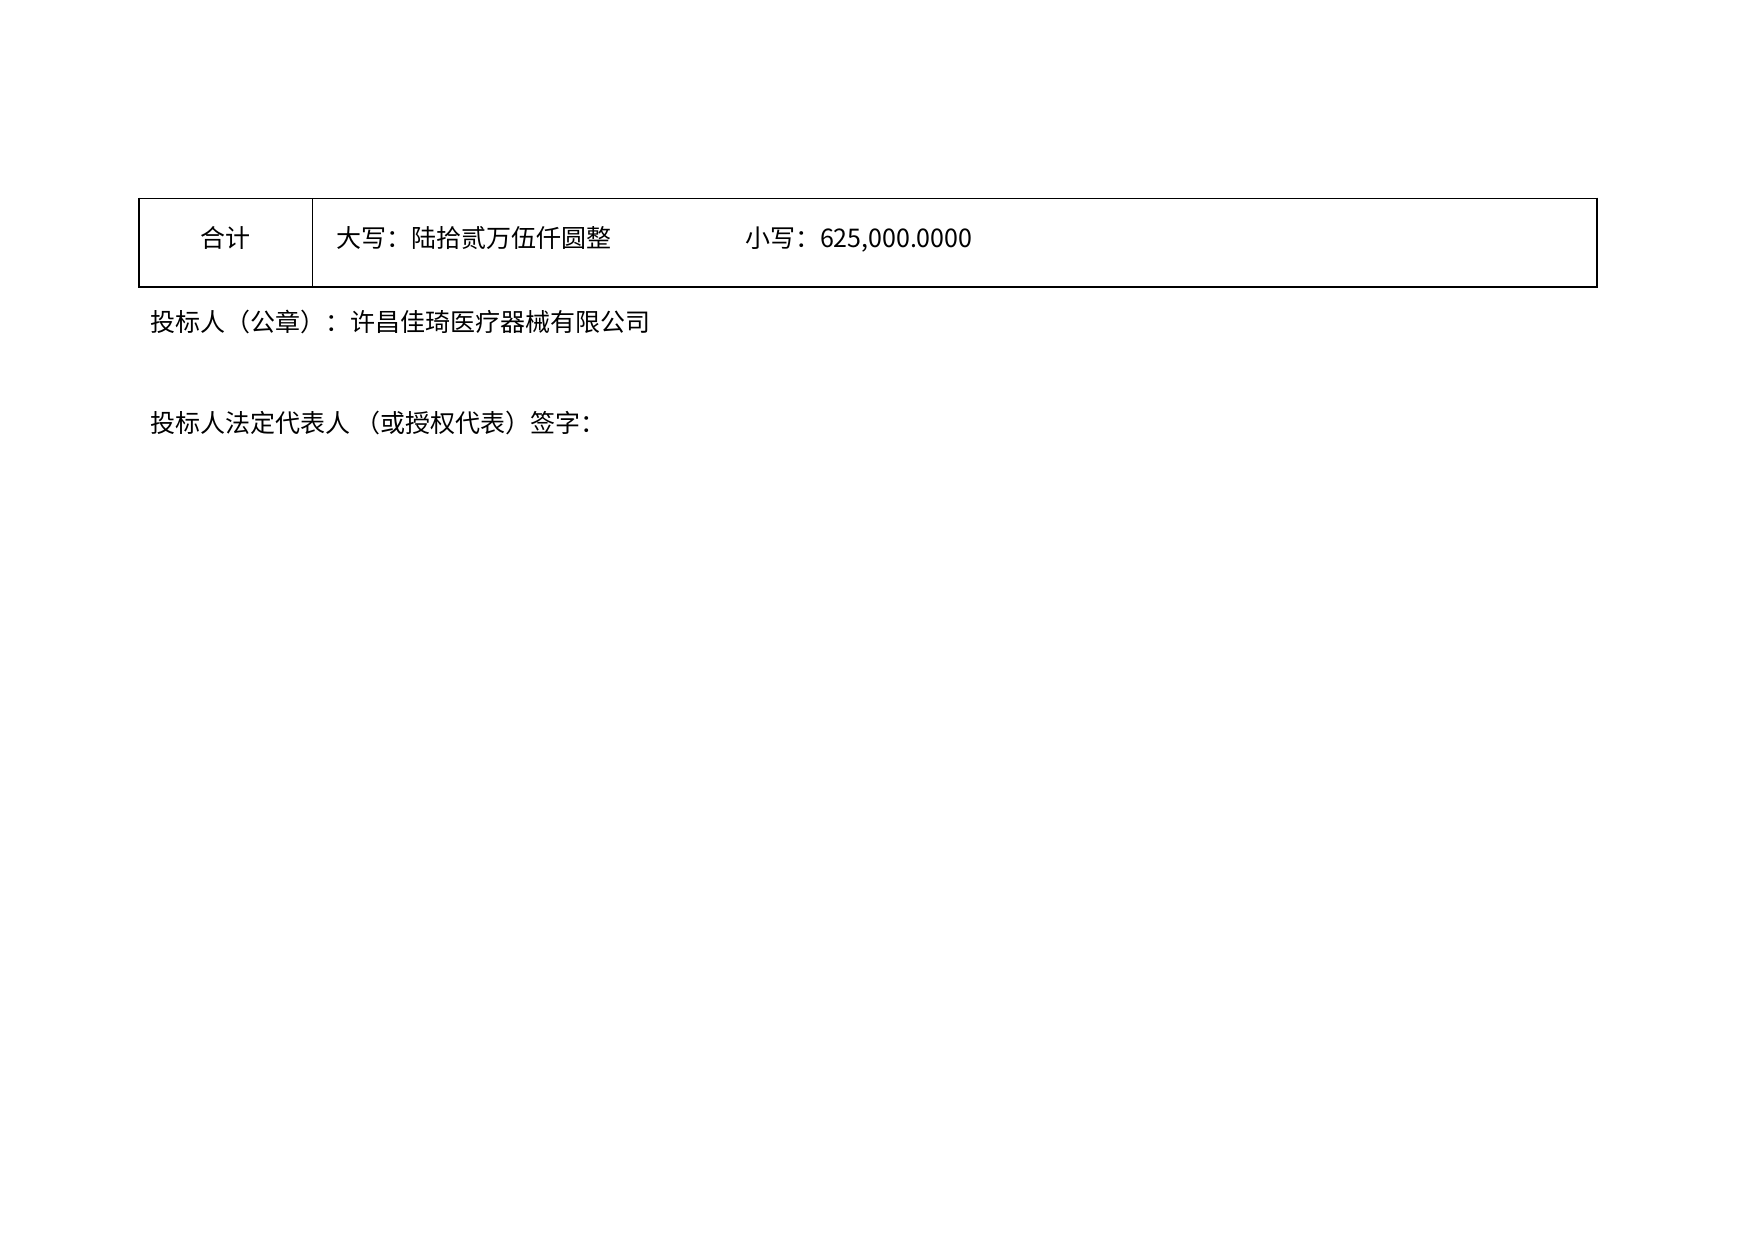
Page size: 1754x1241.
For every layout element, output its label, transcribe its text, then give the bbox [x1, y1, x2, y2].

text 投标人法定代表人 （或授权代表）签字： [150, 389, 1604, 454]
text 投标人（公章）：许昌佳琦医疗器械有限公司 [150, 288, 1604, 353]
table_cell 合计 [140, 199, 312, 286]
table_cell 大写：陆拾贰万伍仟圆整 小写：625,000.0000 [313, 199, 1596, 286]
